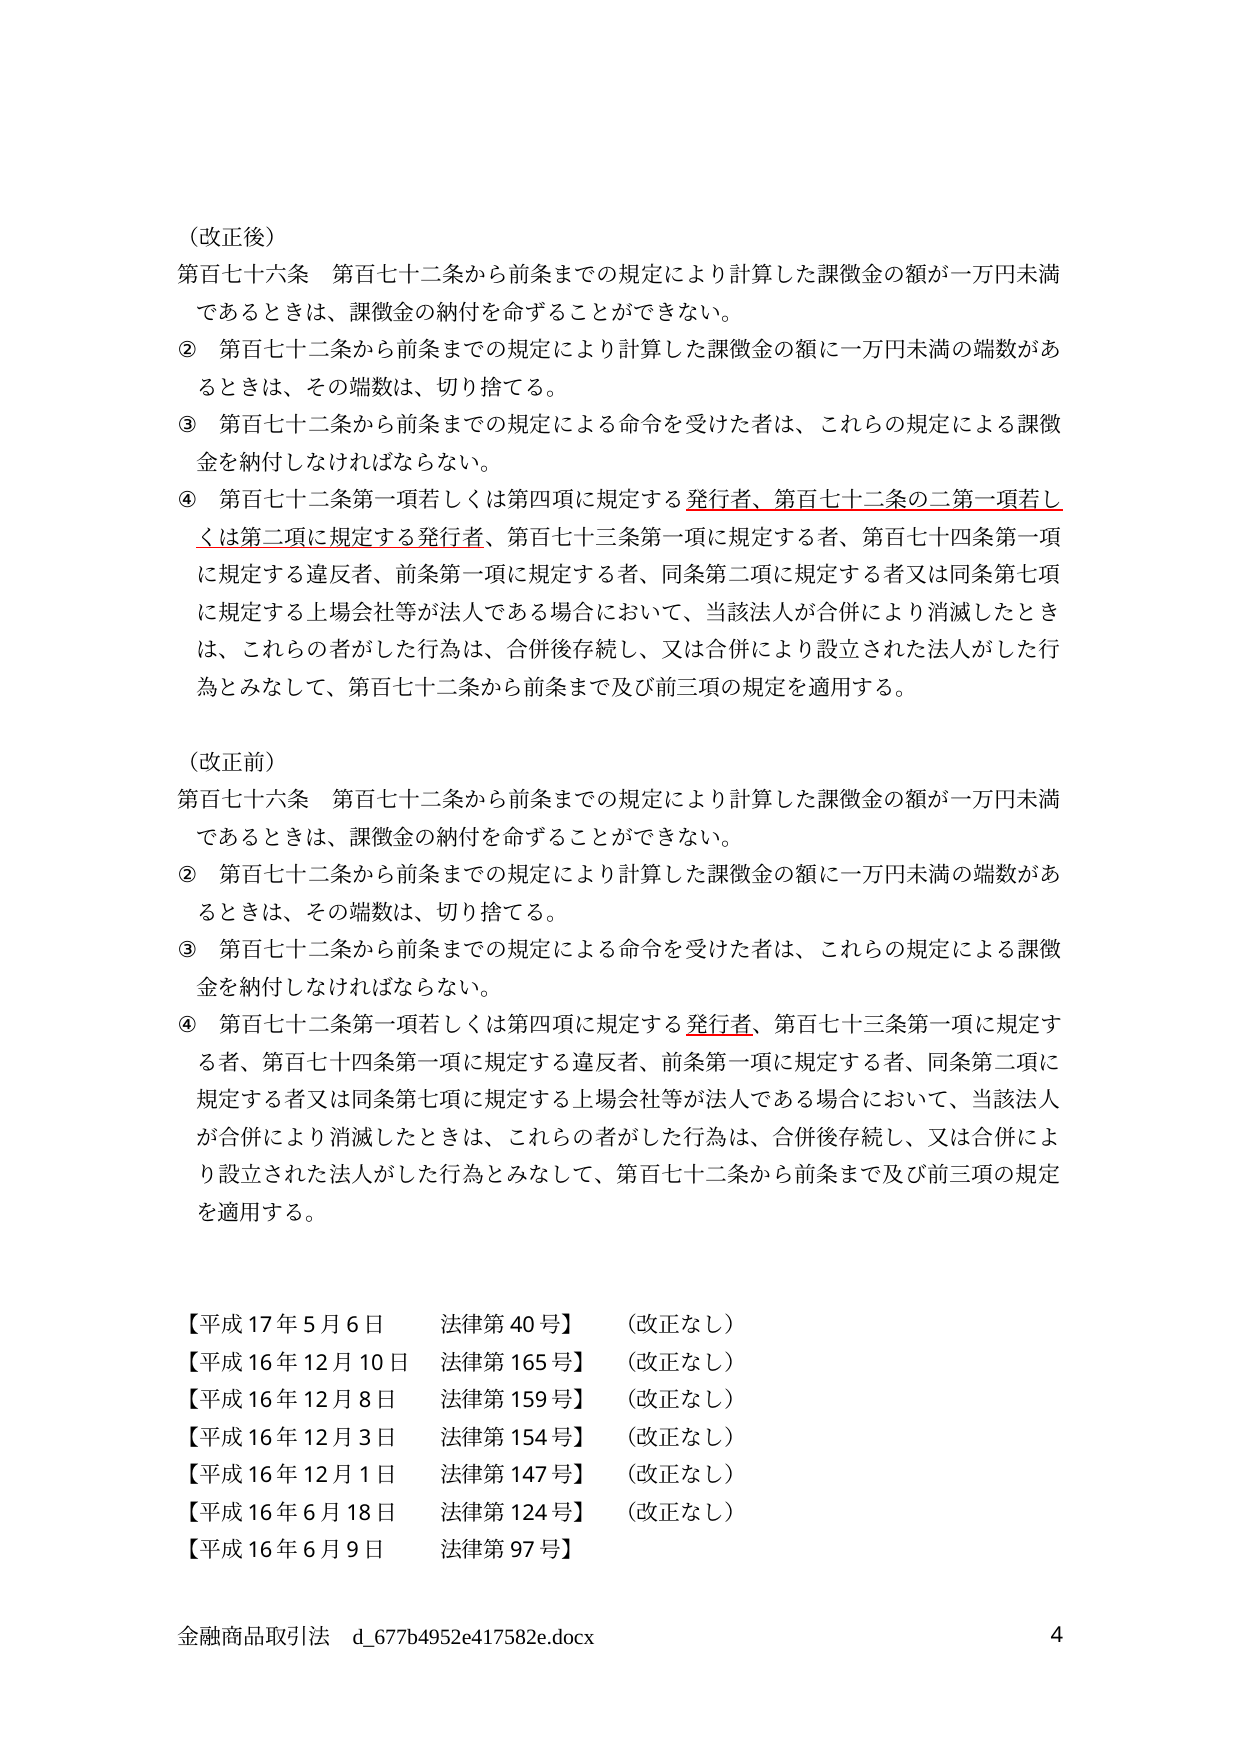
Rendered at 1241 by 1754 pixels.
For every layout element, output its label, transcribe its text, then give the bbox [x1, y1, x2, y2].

text （改正後） [177, 217, 1063, 254]
text （改正前） [177, 742, 1063, 779]
text 【平成16年6月18日 法律第124号】 （改正なし） [177, 1492, 1063, 1529]
text ③ 第百七十二条から前条までの規定による命令を受けた者は、これらの規定による課徴金を納付しなければならない。 [177, 404, 1063, 479]
text 第百七十六条 第百七十二条から前条までの規定により計算した課徴金の額が一万円未満であるときは、課徴金の納付を命ずることができない。 [177, 779, 1063, 854]
text 【平成17年5月6日 法律第40号】 （改正なし） [177, 1304, 1063, 1342]
text 【平成16年12月8日 法律第159号】 （改正なし） [177, 1379, 1063, 1417]
text 【平成16年12月1日 法律第147号】 （改正なし） [177, 1454, 1063, 1492]
text ② 第百七十二条から前条までの規定により計算した課徴金の額に一万円未満の端数があるときは、その端数は、切り捨てる。 [177, 329, 1063, 404]
text ③ 第百七十二条から前条までの規定による命令を受けた者は、これらの規定による課徴金を納付しなければならない。 [177, 929, 1063, 1004]
text 【平成16年6月9日 法律第97号】 [177, 1529, 1063, 1567]
text 第百七十六条 第百七十二条から前条までの規定により計算した課徴金の額が一万円未満であるときは、課徴金の納付を命ずることができない。 [177, 254, 1063, 329]
text ② 第百七十二条から前条までの規定により計算した課徴金の額に一万円未満の端数があるときは、その端数は、切り捨てる。 [177, 854, 1063, 929]
text 【平成16年12月3日 法律第154号】 （改正なし） [177, 1417, 1063, 1454]
text 【平成16年12月10日 法律第165号】 （改正なし） [177, 1342, 1063, 1379]
